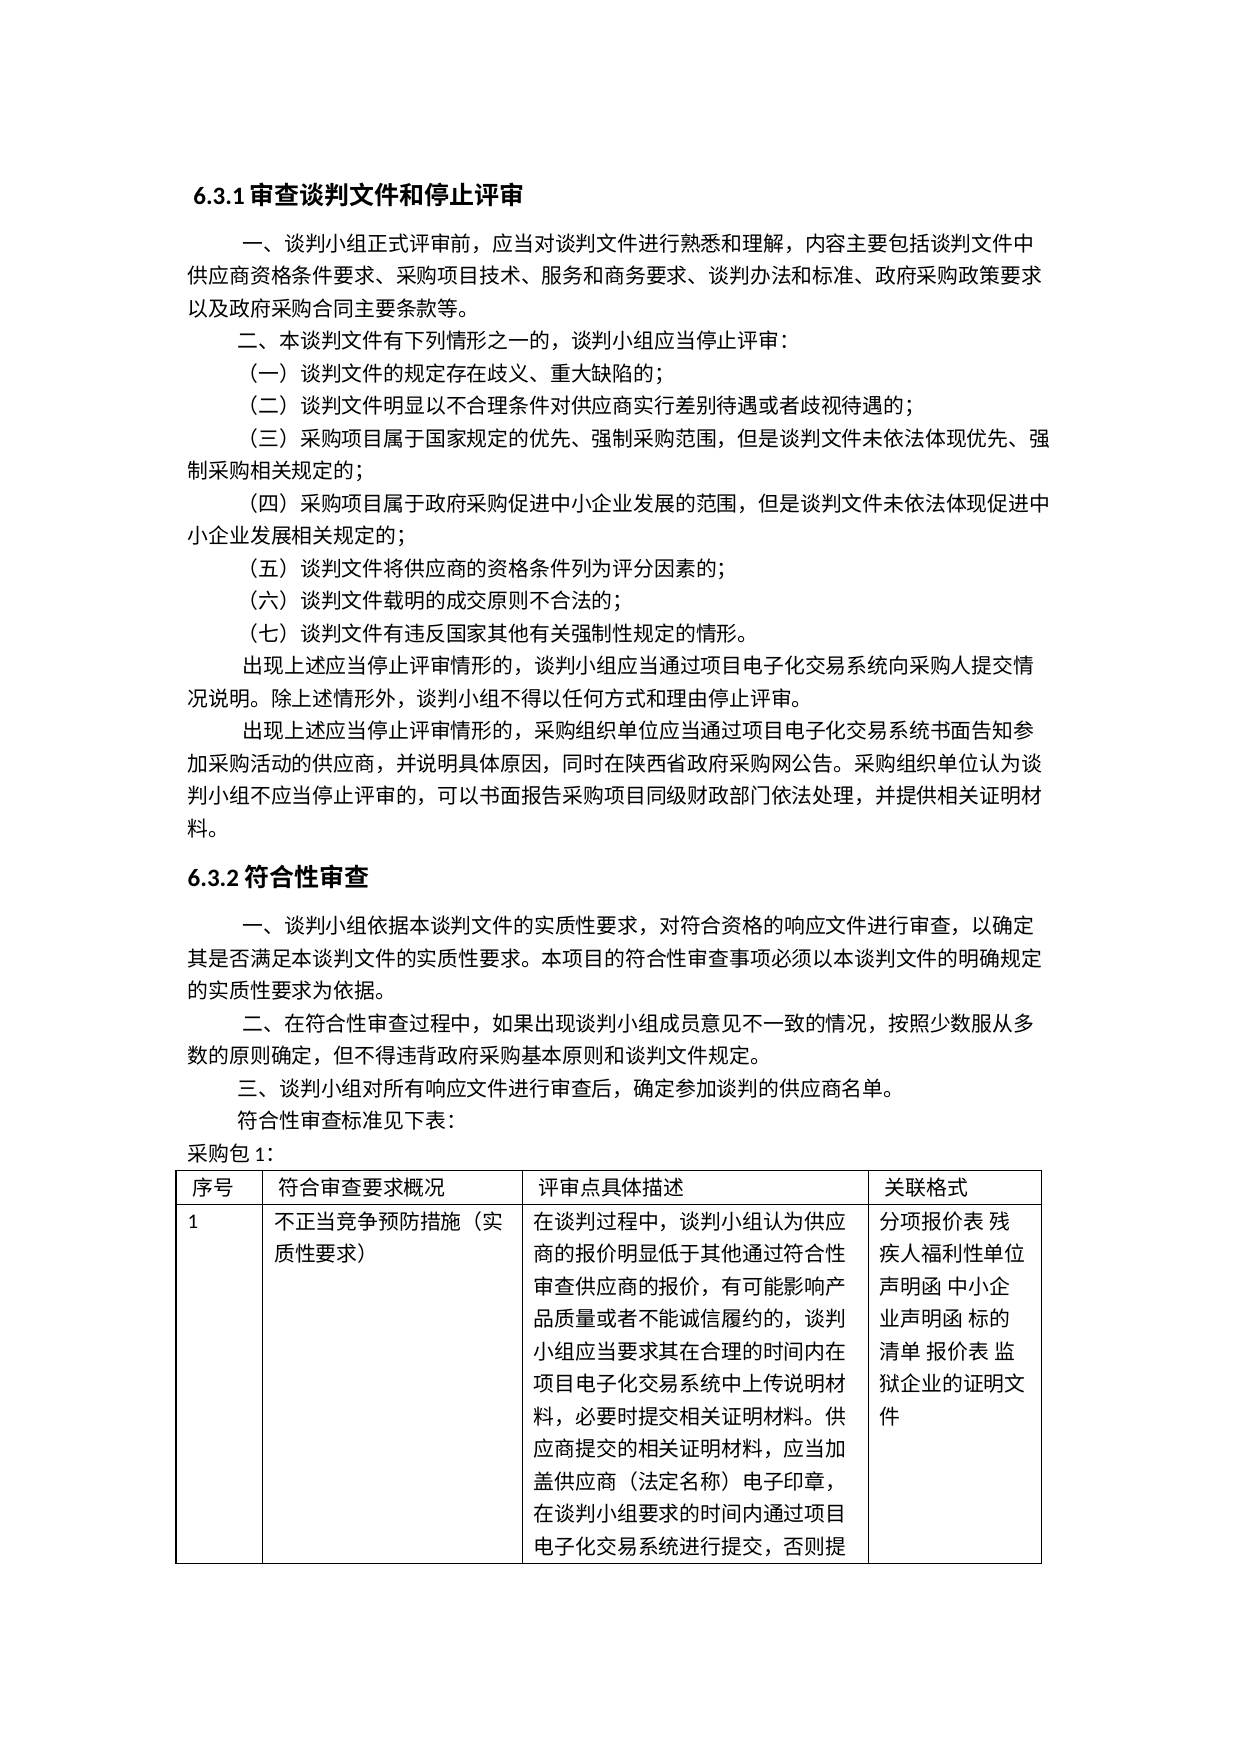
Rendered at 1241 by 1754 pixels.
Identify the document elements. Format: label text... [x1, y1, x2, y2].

table_header 关联格式 [869, 1171, 1041, 1203]
text 一、谈判小组依据本谈判文件的实质性要求，对符合资格的响应文件进行审查，以确定其是否满足本谈判文件的实质性要求。本项目的符合性审查事项必须以本谈判文件的明确规定的实质性要求为依据。 [187, 909, 1053, 1007]
text 采购包1： [187, 1137, 1053, 1169]
table_cell 1 [177, 1205, 262, 1563]
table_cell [523, 1205, 868, 1563]
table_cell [869, 1205, 1041, 1563]
text （一）谈判文件的规定存在歧义、重大缺陷的； [187, 357, 1053, 389]
text 一、谈判小组正式评审前，应当对谈判文件进行熟悉和理解，内容主要包括谈判文件中供应商资格条件要求、采购项目技术、服务和商务要求、谈判办法和标准、政府采购政策要求以及政府采购合同主要条款等。 [187, 227, 1053, 324]
text 二、本谈判文件有下列情形之一的，谈判小组应当停止评审： [187, 324, 1053, 357]
table_header 序号 [177, 1171, 262, 1203]
text 出现上述应当停止评审情形的，谈判小组应当通过项目电子化交易系统向采购人提交情况说明。除上述情形外，谈判小组不得以任何方式和理由停止评审。 [187, 649, 1053, 714]
table_header 评审点具体描述 [523, 1171, 868, 1203]
table_header 符合审查要求概况 [263, 1171, 522, 1203]
text （五）谈判文件将供应商的资格条件列为评分因素的； [187, 552, 1053, 584]
text （二）谈判文件明显以不合理条件对供应商实行差别待遇或者歧视待遇的； [187, 389, 1053, 422]
text 三、谈判小组对所有响应文件进行审查后，确定参加谈判的供应商名单。 [187, 1072, 1053, 1104]
text （三）采购项目属于国家规定的优先、强制采购范围，但是谈判文件未依法体现优先、强制采购相关规定的； [187, 422, 1053, 487]
text 二、在符合性审查过程中，如果出现谈判小组成员意见不一致的情况，按照少数服从多数的原则确定，但不得违背政府采购基本原则和谈判文件规定。 [187, 1007, 1053, 1072]
text 出现上述应当停止评审情形的，采购组织单位应当通过项目电子化交易系统书面告知参加采购活动的供应商，并说明具体原因，同时在陕西省政府采购网公告。采购组织单位认为谈判小组不应当停止评审的，可以书面报告采购项目同级财政部门依法处理，并提供相关证明材料。 [187, 714, 1053, 844]
text （七）谈判文件有违反国家其他有关强制性规定的情形。 [187, 617, 1053, 649]
text 6.3.2符合性审查 [187, 844, 1053, 909]
text （六）谈判文件载明的成交原则不合法的； [187, 584, 1053, 617]
text 6.3.1审查谈判文件和停止评审 [187, 162, 1053, 227]
table_cell 不正当竞争预防措施（实质性要求） [263, 1205, 522, 1563]
text （四）采购项目属于政府采购促进中小企业发展的范围，但是谈判文件未依法体现促进中小企业发展相关规定的； [187, 487, 1053, 552]
text 符合性审查标准见下表： [187, 1104, 1053, 1137]
